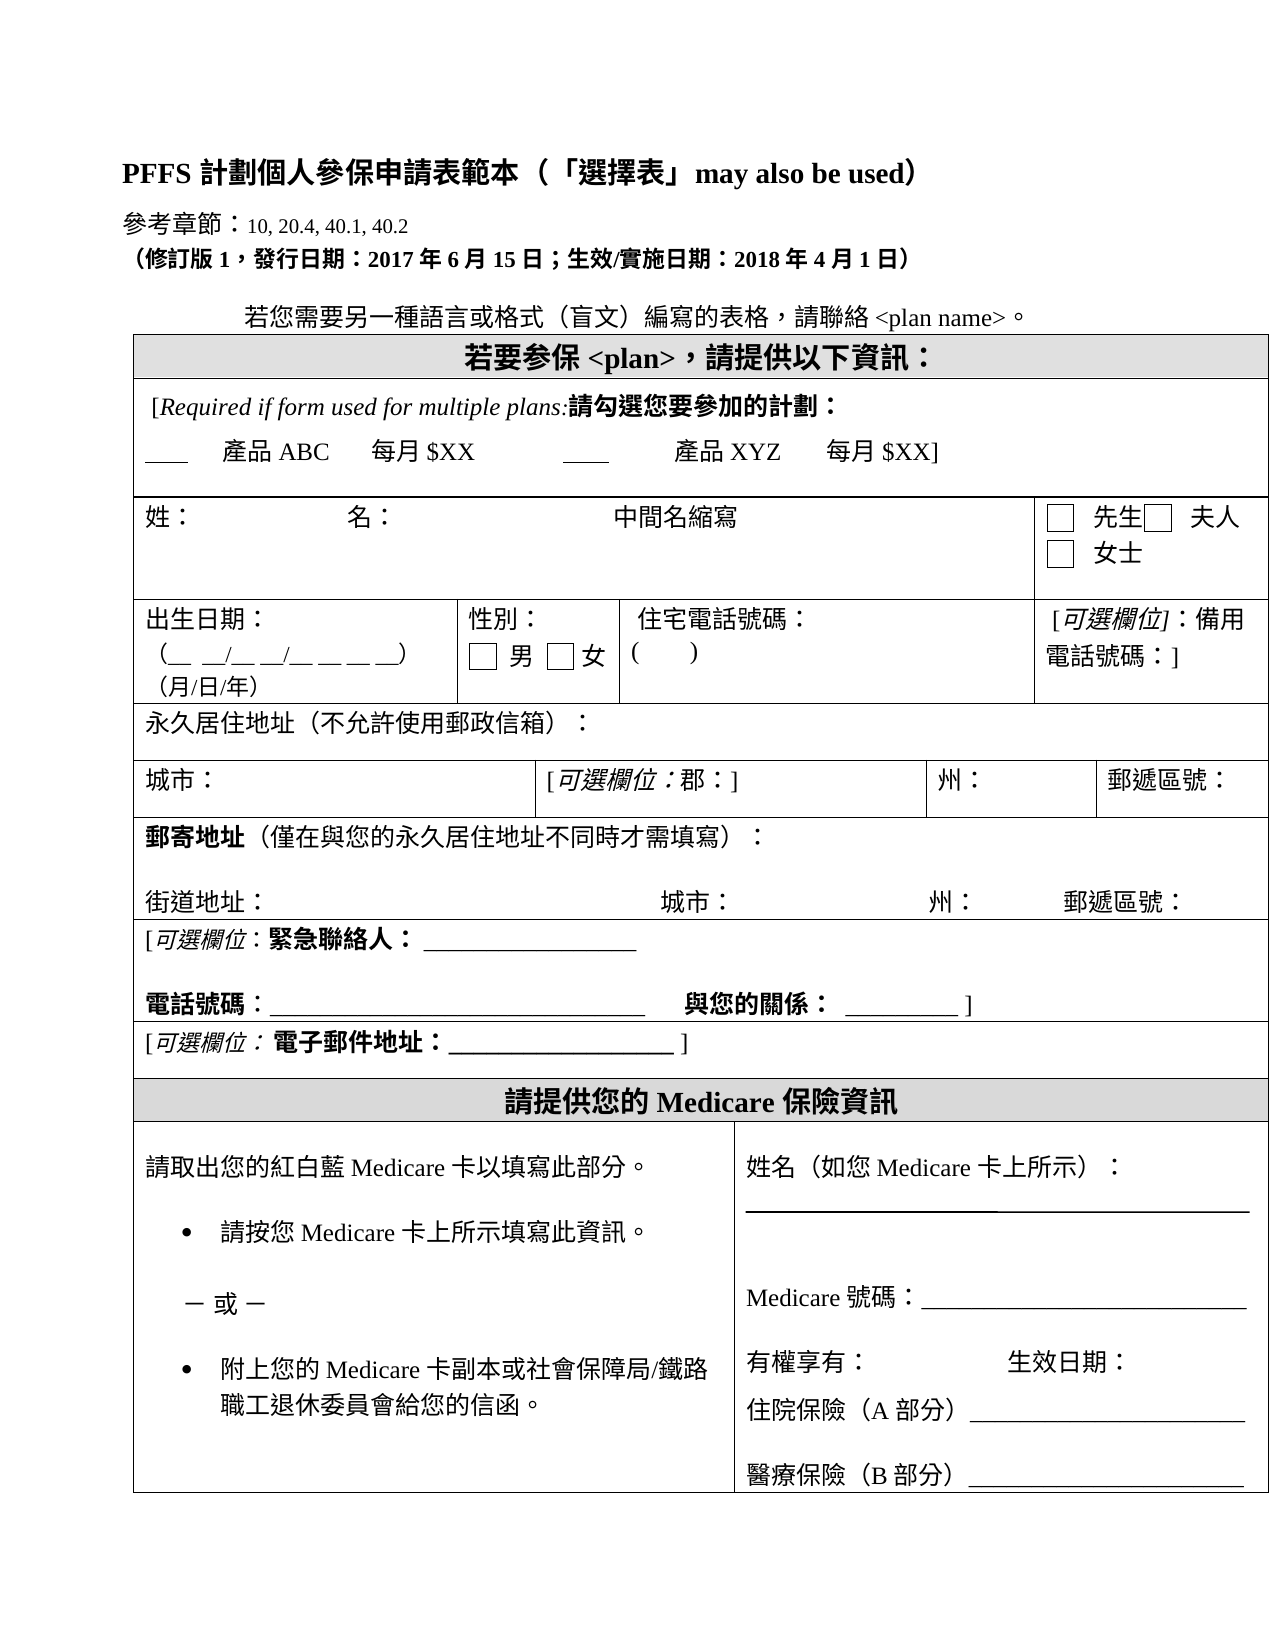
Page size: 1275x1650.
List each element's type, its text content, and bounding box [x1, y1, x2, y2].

table_cell 郵寄地址（僅在與您的永久居住地址不同時才需填寫）： 街道地址： 城市： 州： 郵遞區號： [134, 818, 1268, 919]
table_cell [735, 1122, 1268, 1492]
table_cell 郵遞區號： [1097, 761, 1268, 817]
table_cell 出生日期： （__ __/__ __/__ __ __ __） （月/日/年） [134, 600, 457, 702]
table_cell [可選欄位：緊急聯絡人： _________________ 電話號碼：______________________________ 與您的關係： _________ ] [134, 920, 1268, 1021]
table_cell [可選欄位： 電子郵件地址：__________________ ] [134, 1022, 1268, 1078]
table_cell [Required if form used for multiple plans:請勾選您要參加的計劃： 產品 ABC 每月 $XX 產品 XYZ 每月 $XX] [134, 379, 1268, 496]
table_cell 住宅電話號碼： ( ) [620, 600, 1034, 702]
table_cell 先生 夫人 女士 [1035, 498, 1268, 599]
table_cell [可選欄位：郡：] [536, 761, 926, 817]
table_cell 請提供您的 Medicare 保險資訊 [134, 1079, 1268, 1121]
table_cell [134, 1122, 734, 1492]
table_cell 城市： [134, 761, 535, 817]
table_header 若要参保 <plan>，請提供以下資訊： [134, 335, 1268, 377]
table_cell 性別： 男 女 [458, 600, 619, 702]
table_cell [可選欄位]：備用電話號碼：] [1035, 600, 1268, 702]
text 參考章節：10, 20.4, 40.1, 40.2 [122, 204, 1125, 241]
table_cell 永久居住地址（不允許使用郵政信箱）： [134, 704, 1268, 759]
text 若您需要另一種語言或格式（盲文）編寫的表格，請聯絡 <plan name>。 [150, 298, 1125, 334]
table_cell 州： [927, 761, 1096, 817]
table_cell 姓： 名： 中間名縮寫 [134, 498, 1034, 599]
text PFFS 計劃個人參保申請表範本（「選擇表」may also be used） [122, 150, 1125, 192]
text （修訂版 1，發行日期：2017 年 6 月 15 日；生效/實施日期：2018 年 4 月 1 日） [122, 241, 1125, 274]
